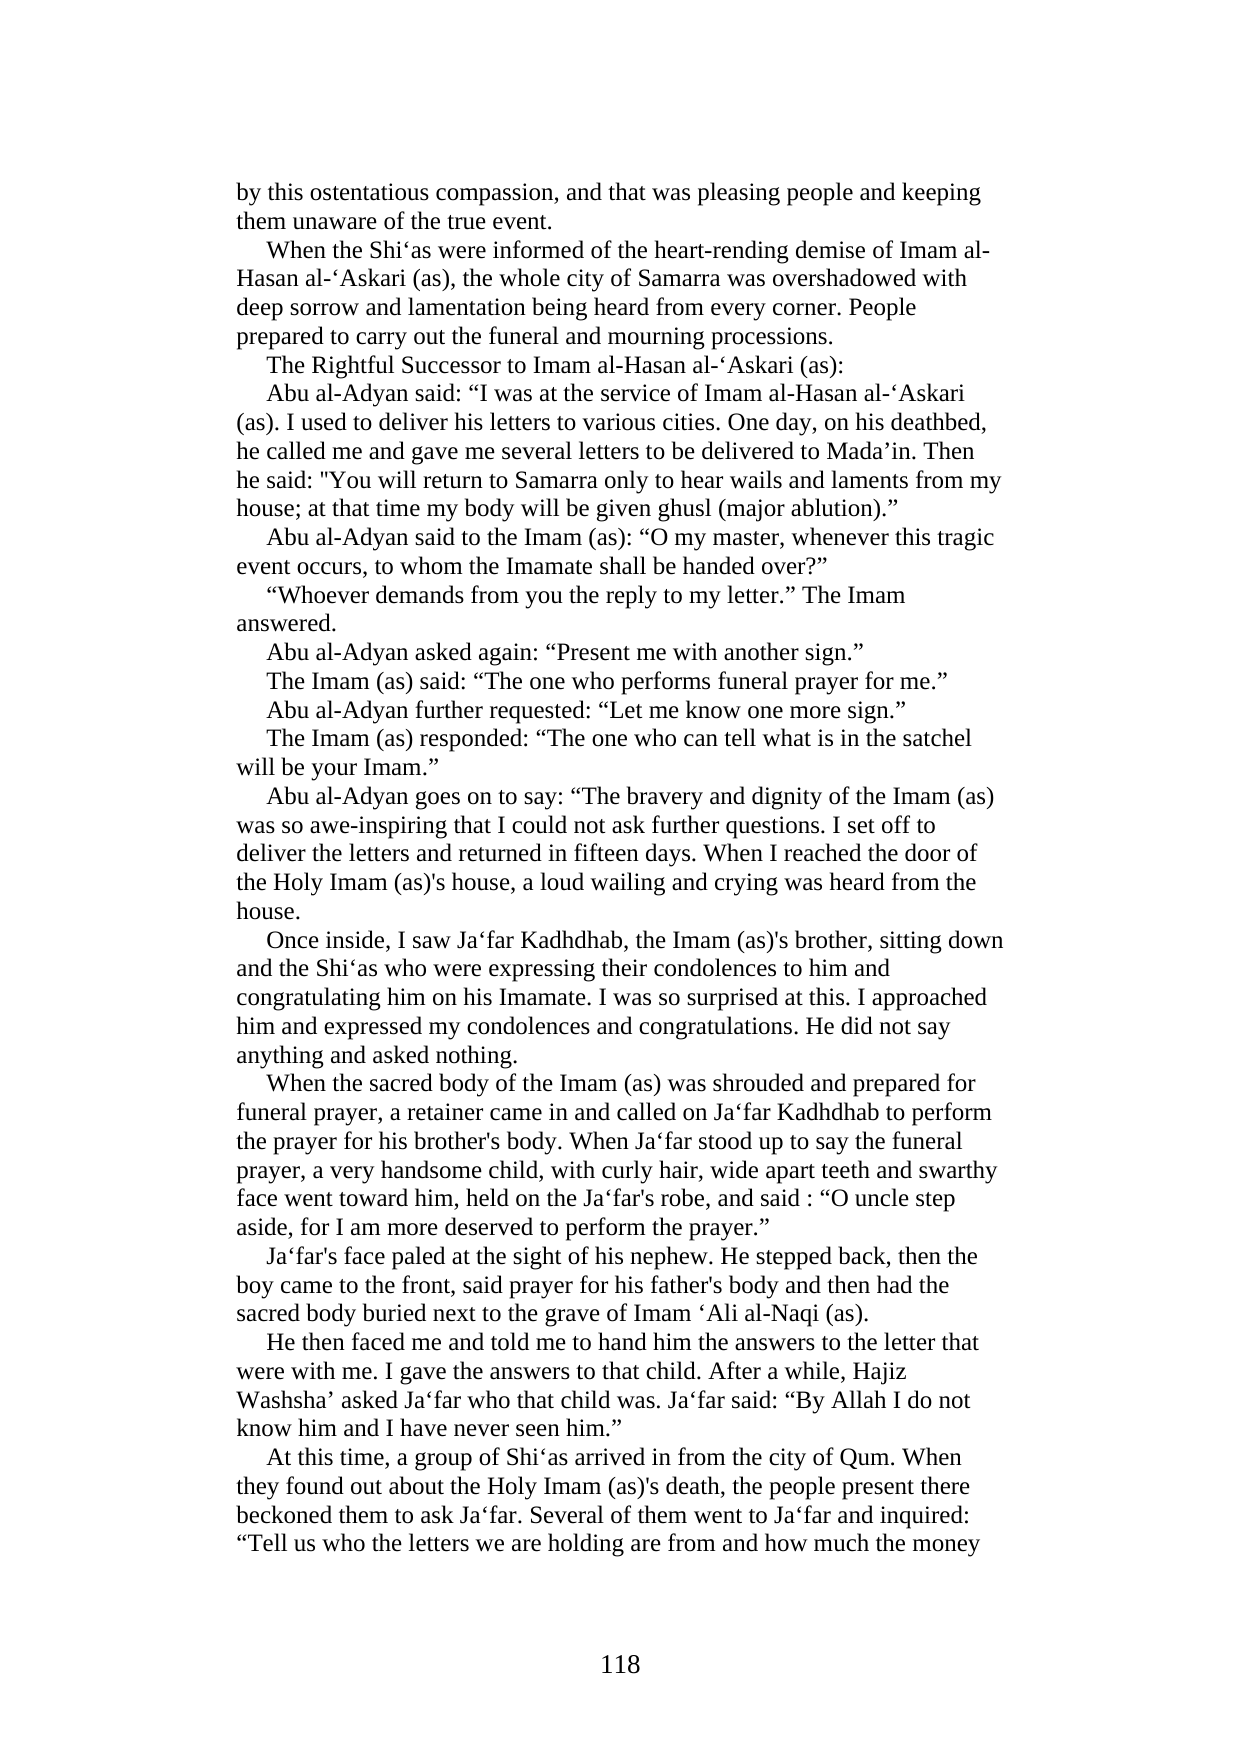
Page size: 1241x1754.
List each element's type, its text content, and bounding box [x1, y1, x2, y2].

text Ja‘far's face paled at the sight of his nephew. He stepped back, then the boy came to the front, said prayer for his father's body and then had the sacred body buried next to the grave of Imam ‘Ali al-Naqi (as). [236, 1241, 1004, 1327]
text Abu al-Adyan said to the Imam (as): “O my master, whenever this tragic event occurs, to whom the Imamate shall be handed over?” [236, 522, 1004, 580]
text Abu al-Adyan asked again: “Present me with another sign.” [236, 637, 1004, 666]
text The Imam (as) responded: “The one who can tell what is in the satchel will be your Imam.” [236, 723, 1004, 781]
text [236, 1442, 1004, 1557]
text When the sacred body of the Imam (as) was shrouded and prepared for funeral prayer, a retainer came in and called on Ja‘far Kadhdhab to perform the prayer for his brother's body. When Ja‘far stood up to say the funeral prayer, a very handsome child, with curly hair, wide apart teeth and swarthy face went toward him, held on the Ja‘far's robe, and said : “O uncle step aside, for I am more deserved to perform the prayer.” [236, 1068, 1004, 1241]
text Abu al-Adyan said: “I was at the service of Imam al-Hasan al-‘Askari (as). I used to deliver his letters to various cities. One day, on his deathbed, he called me and gave me several letters to be delivered to Mada’in. Then he said: ''You will return to Samarra only to hear wails and laments from my house; at that time my body will be given ghusl (major ablution).” [236, 378, 1004, 522]
text The Imam (as) said: “The one who performs funeral prayer for me.” [236, 666, 1004, 695]
text When the Shi‘as were informed of the heart-rending demise of Imam al-Hasan al-‘Askari (as), the whole city of Samarra was overshadowed with deep sorrow and lamentation being heard from every corner. People prepared to carry out the funeral and mourning processions. [236, 235, 1004, 350]
text The Rightful Successor to Imam al-Hasan al-‘Askari (as): [236, 350, 1004, 378]
text He then faced me and told me to hand him the answers to the letter that were with me. I gave the answers to that child. After a while, Hajiz Washsha’ asked Ja‘far who that child was. Ja‘far said: “By Allah I do not know him and I have never seen him.” [236, 1327, 1004, 1442]
text Abu al-Adyan goes on to say: “The bravery and dignity of the Imam (as) was so awe-inspiring that I could not ask further questions. I set off to deliver the letters and returned in fifteen days. When I reached the door of the Holy Imam (as)'s house, a loud wailing and crying was heard from the house. [236, 781, 1004, 925]
text Once inside, I saw Ja‘far Kadhdhab, the Imam (as)'s brother, sitting down and the Shi‘as who were expressing their condolences to him and congratulating him on his Imamate. I was so surprised at this. I approached him and expressed my condolences and congratulations. He did not say anything and asked nothing. [236, 925, 1004, 1068]
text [236, 177, 1004, 235]
text “Whoever demands from you the reply to my letter.” The Imam answered. [236, 580, 1004, 637]
text Abu al-Adyan further requested: “Let me know one more sign.” [236, 695, 1004, 723]
